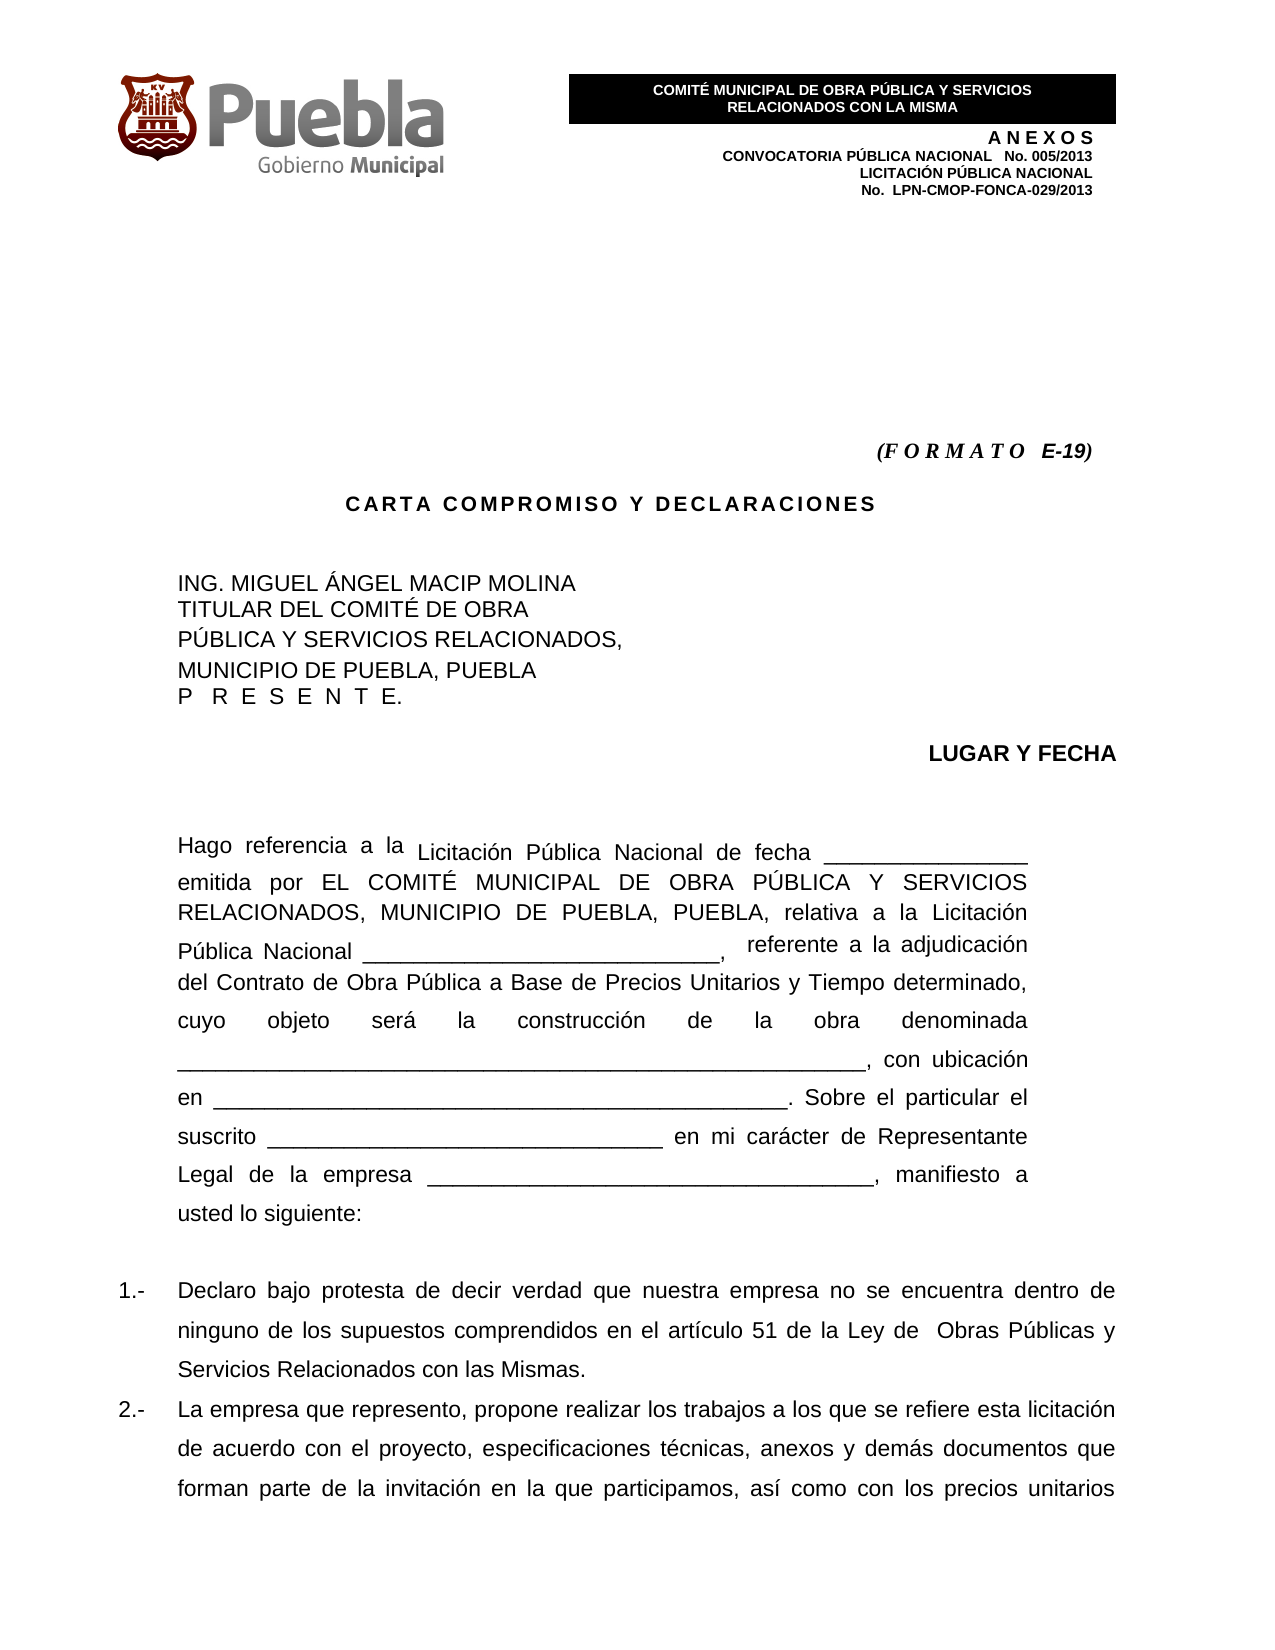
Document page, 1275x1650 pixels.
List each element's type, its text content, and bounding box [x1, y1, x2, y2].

text 1.- Declaro bajo protesta de decir verdad que nuestra empresa no se encuentra dentro de ninguno de los supuestos comprendidos en el artículo 51 de la Ley de Obras Públicas y Servicios Relacionados con las Mismas. [118, 1277, 1117, 1383]
text MUNICIPIO DE PUEBLA, PUEBLA [177, 657, 1092, 683]
picture [118, 73, 444, 177]
text CARTA COMPROMISO Y DECLARACIONES [118, 492, 1102, 516]
text TITULAR DEL COMITÉ DE OBRA [177, 596, 1028, 622]
text Hago referencia a la Licitación Pública Nacional de fecha ________________ emitida por EL COMITÉ MUNICIPAL DE OBRA PÚBLICA Y SERVICIOS RELACIONADOS, MUNICIPIO DE PUEBLA, PUEBLA, relativa a la Licitación Pública Nacional ____________________________, referente a la adjudicación del Contrato de Obra Pública a Base de Precios Unitarios y Tiempo determinado, cuyo objeto será la construcción de la obra denominada ______________________________________________________, con ubicación en _____________________________________________. Sobre el particular el suscrito _______________________________ en mi carácter de Representante Legal de la empresa ___________________________________, manifiesto a usted lo siguiente: [177, 832, 1028, 1233]
text ING. MIGUEL ÁNGEL MACIP MOLINA [118, 570, 1092, 596]
text PÚBLICA Y SERVICIOS RELACIONADOS, [177, 626, 1028, 653]
text LUGAR Y FECHA [177, 739, 1117, 766]
text (F O R M A T O E-19) [118, 438, 1092, 463]
text P R E S E N T E. [177, 683, 1028, 709]
